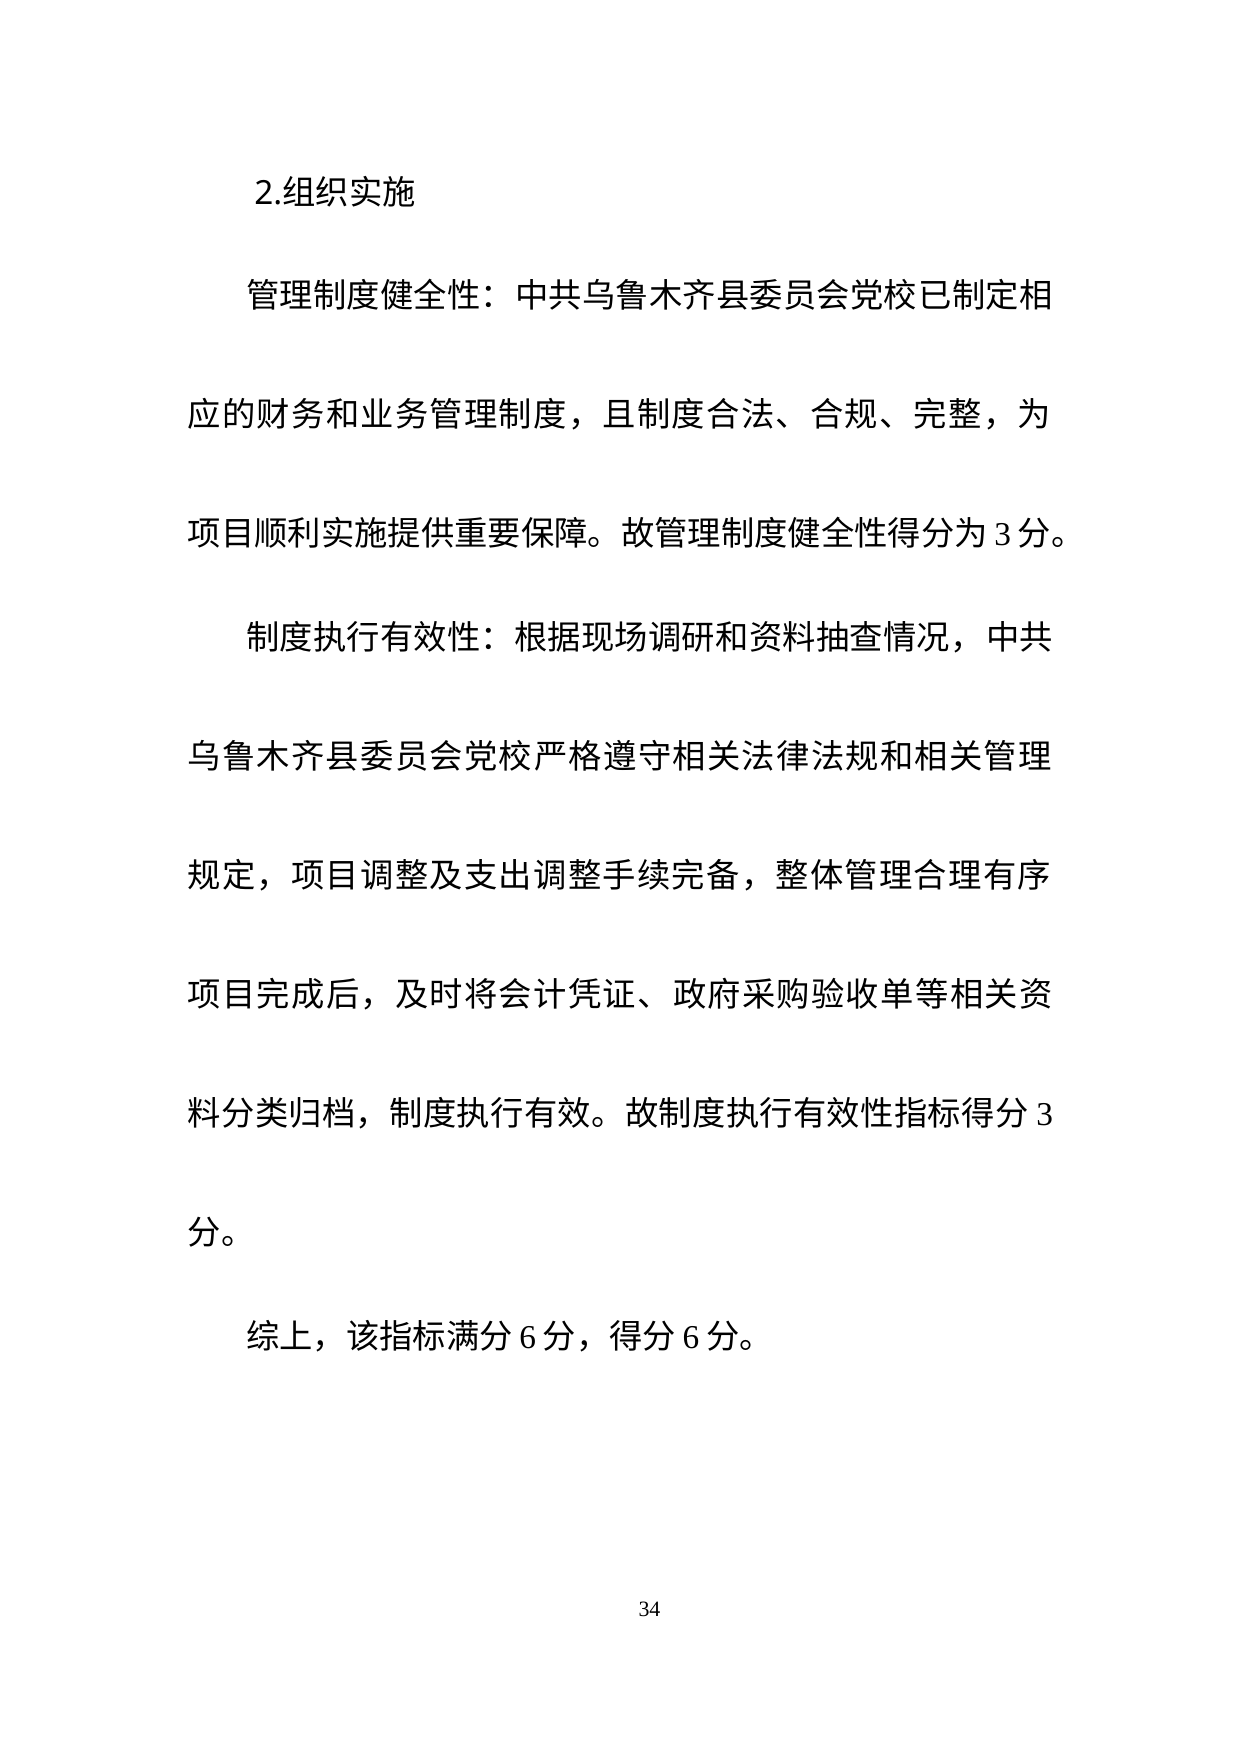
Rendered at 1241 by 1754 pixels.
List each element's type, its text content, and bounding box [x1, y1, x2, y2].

text 综上，该指标满分6分，得分6分。 [187, 1294, 1053, 1373]
subtitle 2.组织实施 [187, 150, 1053, 229]
text 制度执行有效性：根据现场调研和资料抽查情况，中共乌鲁木齐县委员会党校严格遵守相关法律法规和相关管理规定，项目调整及支出调整手续完备，整体管理合理有序，项目完成后，及时将会计凭证、政府采购验收单等相关资料分类归档，制度执行有效。故制度执行有效性指标得分3分。 [187, 595, 1053, 1270]
text 管理制度健全性：中共乌鲁木齐县委员会党校已制定相应的财务和业务管理制度，且制度合法、合规、完整，为项目顺利实施提供重要保障。故管理制度健全性得分为3分。 [187, 253, 1053, 571]
